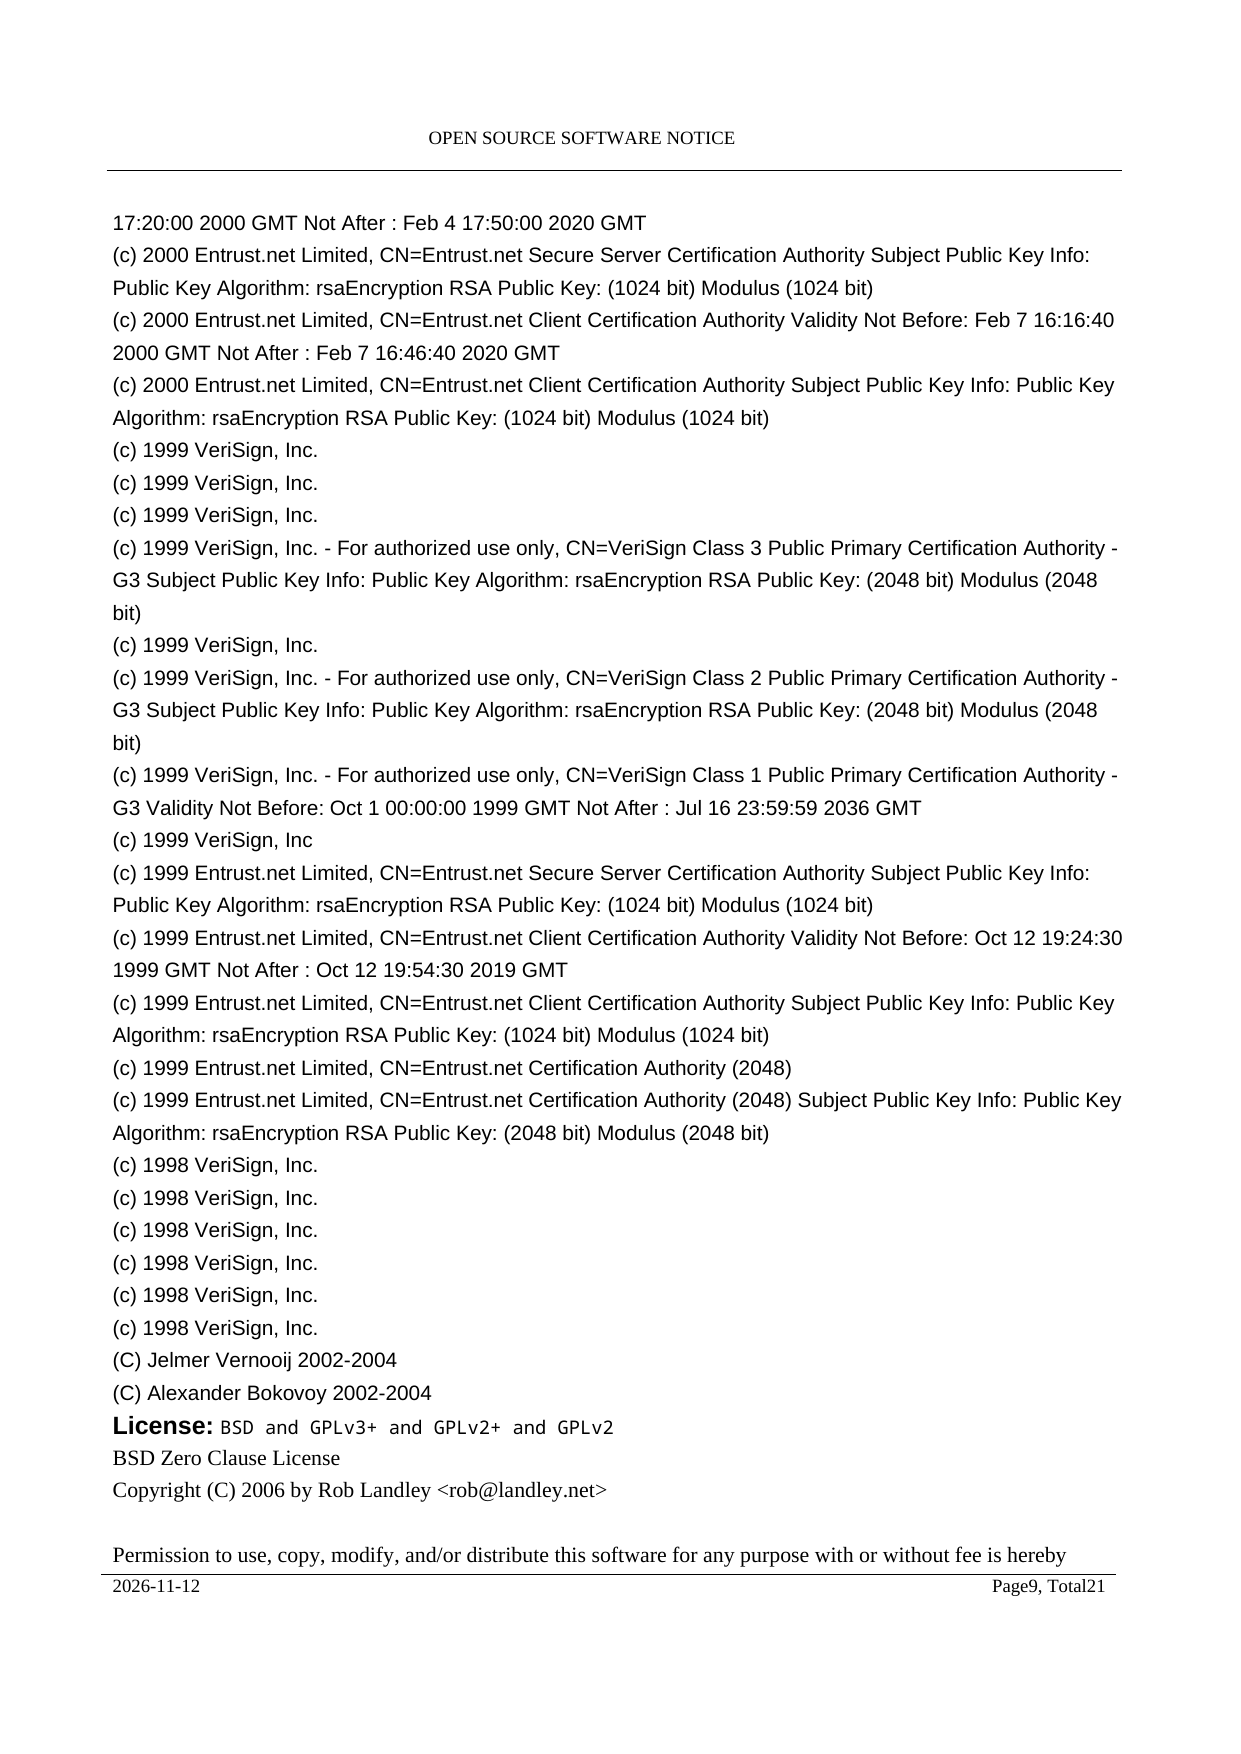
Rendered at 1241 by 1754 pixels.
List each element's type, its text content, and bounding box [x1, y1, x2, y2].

text (c) 1999 VeriSign, Inc. [112, 499, 1128, 531]
text (c) 1999 Entrust.net Limited, CN=Entrust.net Client Certification Authority Validity Not Before: Oct 12 19:24:30 1999 GMT Not After : Oct 12 19:54:30 2019 GMT [112, 921, 1128, 986]
text (c) 1998 VeriSign, Inc. [112, 1181, 1128, 1214]
text (C) Alexander Bokovoy 2002-2004 [112, 1376, 1128, 1409]
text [112, 1441, 1128, 1571]
text (c) 1999 Entrust.net Limited, CN=Entrust.net Certification Authority (2048) [112, 1051, 1128, 1084]
text (c) 1998 VeriSign, Inc. [112, 1214, 1128, 1246]
text (c) 1999 VeriSign, Inc. [112, 629, 1128, 661]
text (c) 1999 Entrust.net Limited, CN=Entrust.net Client Certification Authority Subject Public Key Info: Public Key Algorithm: rsaEncryption RSA Public Key: (1024 bit) Modulus (1024 bit) [112, 986, 1128, 1051]
text (c) 1998 VeriSign, Inc. [112, 1311, 1128, 1344]
text (c) 1998 VeriSign, Inc. [112, 1279, 1128, 1311]
text (c) 1999 VeriSign, Inc [112, 824, 1128, 856]
text (c) 2000 Entrust.net Limited, CN=Entrust.net Client Certification Authority Validity Not Before: Feb 7 16:16:40 2000 GMT Not After : Feb 7 16:46:40 2020 GMT [112, 304, 1128, 369]
text (c) 1998 VeriSign, Inc. [112, 1246, 1128, 1279]
text (c) 1998 VeriSign, Inc. [112, 1149, 1128, 1181]
text (c) 2000 Entrust.net Limited, CN=Entrust.net Client Certification Authority Subject Public Key Info: Public Key Algorithm: rsaEncryption RSA Public Key: (1024 bit) Modulus (1024 bit) [112, 369, 1128, 434]
text (c) 1999 VeriSign, Inc. - For authorized use only, CN=VeriSign Class 3 Public Primary Certification Authority - G3 Subject Public Key Info: Public Key Algorithm: rsaEncryption RSA Public Key: (2048 bit) Modulus (2048 bit) [112, 531, 1128, 629]
text (c) 1999 Entrust.net Limited, CN=Entrust.net Certification Authority (2048) Subject Public Key Info: Public Key Algorithm: rsaEncryption RSA Public Key: (2048 bit) Modulus (2048 bit) [112, 1084, 1128, 1149]
text (c) 1999 VeriSign, Inc. [112, 434, 1128, 466]
text (C) Jelmer Vernooij 2002-2004 [112, 1344, 1128, 1376]
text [112, 206, 1128, 239]
text (c) 1999 VeriSign, Inc. [112, 466, 1128, 499]
text (c) 1999 VeriSign, Inc. - For authorized use only, CN=VeriSign Class 2 Public Primary Certification Authority - G3 Subject Public Key Info: Public Key Algorithm: rsaEncryption RSA Public Key: (2048 bit) Modulus (2048 bit) [112, 661, 1128, 759]
text (c) 1999 VeriSign, Inc. - For authorized use only, CN=VeriSign Class 1 Public Primary Certification Authority - G3 Validity Not Before: Oct 1 00:00:00 1999 GMT Not After : Jul 16 23:59:59 2036 GMT [112, 759, 1128, 824]
text License: BSD and GPLv3+ and GPLv2+ and GPLv2 [112, 1409, 1128, 1441]
text (c) 1999 Entrust.net Limited, CN=Entrust.net Secure Server Certification Authority Subject Public Key Info: Public Key Algorithm: rsaEncryption RSA Public Key: (1024 bit) Modulus (1024 bit) [112, 856, 1128, 921]
text (c) 2000 Entrust.net Limited, CN=Entrust.net Secure Server Certification Authority Subject Public Key Info: Public Key Algorithm: rsaEncryption RSA Public Key: (1024 bit) Modulus (1024 bit) [112, 239, 1128, 304]
